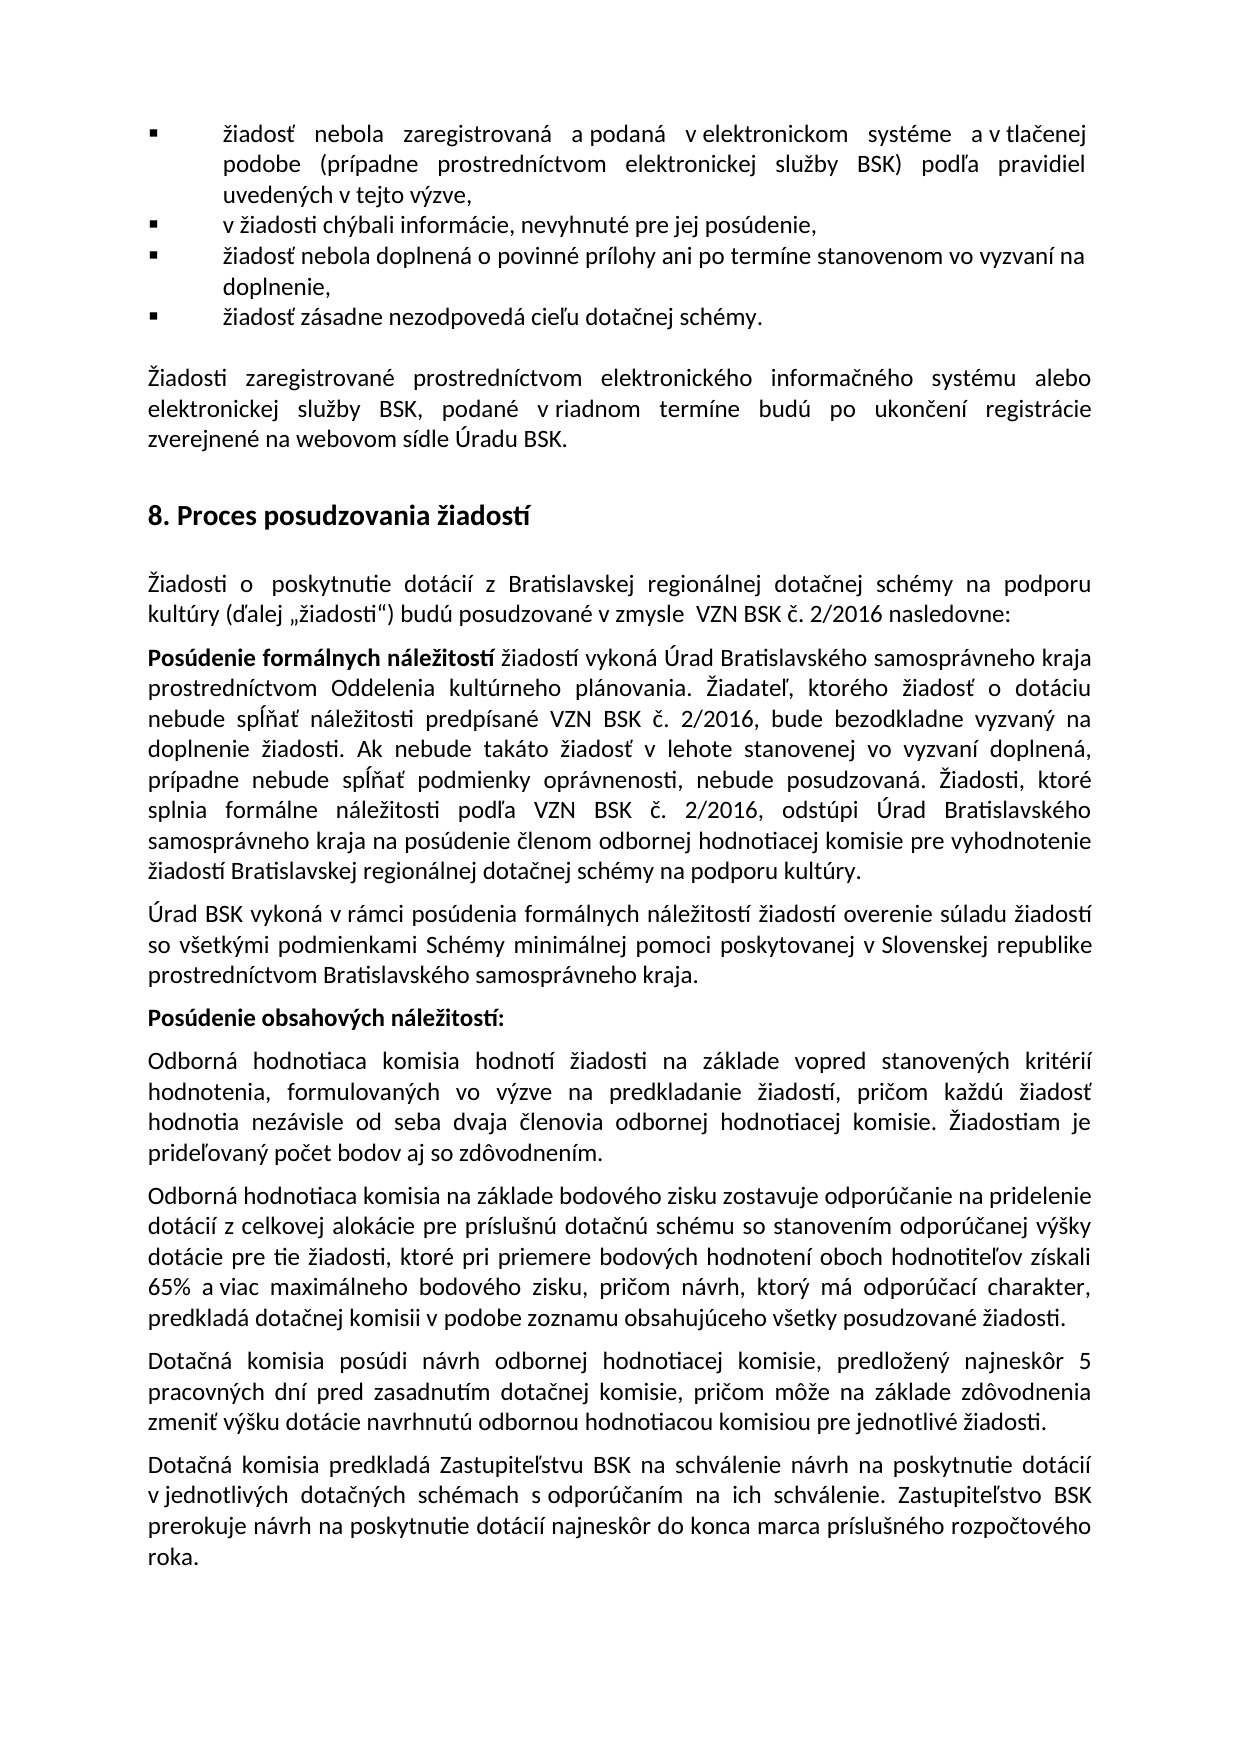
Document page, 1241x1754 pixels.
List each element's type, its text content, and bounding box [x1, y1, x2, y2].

text Dotačná komisia posúdi návrh odbornej hodnotiacej komisie, predložený najneskôr 5 pracovných dní pred zasadnutím dotačnej komisie, pričom môže na základe zdôvodnenia zmeniť výšku dotácie navrhnutú odbornou hodnotiacou komisiou pre jednotlivé žiadosti. [148, 1345, 1093, 1437]
text Dotačná komisia predkladá Zastupiteľstvu BSK na schválenie návrh na poskytnutie dotácií v jednotlivých dotačných schémach s odporúčaním na ich schválenie. Zastupiteľstvo BSK prerokuje návrh na poskytnutie dotácií najneskôr do konca marca príslušného rozpočtového roka. [148, 1449, 1093, 1571]
text 8. Proces posudzovania žiadostí [148, 497, 1093, 532]
text Úrad BSK vykoná v rámci posúdenia formálnych náležitostí žiadostí overenie súladu žiadostí so všetkými podmienkami Schémy minimálnej pomoci poskytovanej v Slovenskej republike prostredníctvom Bratislavského samosprávneho kraja. [148, 898, 1093, 990]
text Odborná hodnotiaca komisia na základe bodového zisku zostavuje odporúčanie na pridelenie dotácií z celkovej alokácie pre príslušnú dotačnú schému so stanovením odporúčanej výšky dotácie pre tie žiadosti, ktoré pri priemere bodových hodnotení oboch hodnotiteľov získali 65% a viac maximálneho bodového zisku, pričom návrh, ktorý má odporúčací charakter, predkladá dotačnej komisii v podobe zoznamu obsahujúceho všetky posudzované žiadosti. [148, 1180, 1093, 1333]
list v žiadosti chýbali informácie, nevyhnuté pre jej posúdenie, [148, 210, 1086, 240]
text Odborná hodnotiaca komisia hodnotí žiadosti na základe vopred stanovených kritérií hodnotenia, formulovaných vo výzve na predkladanie žiadostí, pričom každú žiadosť hodnotia nezávisle od seba dvaja členovia odbornej hodnotiacej komisie. Žiadostiam je prideľovaný počet bodov aj so zdôvodnením. [148, 1045, 1093, 1167]
list žiadosť nebola zaregistrovaná a podaná v elektronickom systéme a v tlačenej podobe (prípadne prostredníctvom elektronickej služby BSK) podľa pravidiel uvedených v tejto výzve, [148, 118, 1086, 210]
text Posúdenie formálnych náležitostí žiadostí vykoná Úrad Bratislavského samosprávneho kraja prostredníctvom Oddelenia kultúrneho plánovania. Žiadateľ, ktorého žiadosť o dotáciu nebude spĺňať náležitosti predpísané VZN BSK č. 2/2016, bude bezodkladne vyzvaný na doplnenie žiadosti. Ak nebude takáto žiadosť v lehote stanovenej vo vyzvaní doplnená, prípadne nebude spĺňať podmienky oprávnenosti, nebude posudzovaná. Žiadosti, ktoré splnia formálne náležitosti podľa VZN BSK č. 2/2016, odstúpi Úrad Bratislavského samosprávneho kraja na posúdenie členom odbornej hodnotiacej komisie pre vyhodnotenie žiadostí Bratislavskej regionálnej dotačnej schémy na podporu kultúry. [148, 642, 1093, 886]
text Žiadosti zaregistrované prostredníctvom elektronického informačného systému alebo elektronickej služby BSK, podané v riadnom termíne budú po ukončení registrácie zverejnené na webovom sídle Úradu BSK. [148, 362, 1093, 454]
list žiadosť zásadne nezodpovedá cieľu dotačnej schémy. [148, 301, 1086, 332]
text Žiadosti o poskytnutie dotácií z Bratislavskej regionálnej dotačnej schémy na podporu kultúry (ďalej „žiadosti“) budú posudzované v zmysle VZN BSK č. 2/2016 nasledovne: [148, 568, 1093, 629]
list žiadosť nebola doplnená o povinné prílohy ani po termíne stanovenom vo vyzvaní na doplnenie, [148, 240, 1086, 301]
text Posúdenie obsahových náležitostí: [148, 1002, 1093, 1033]
